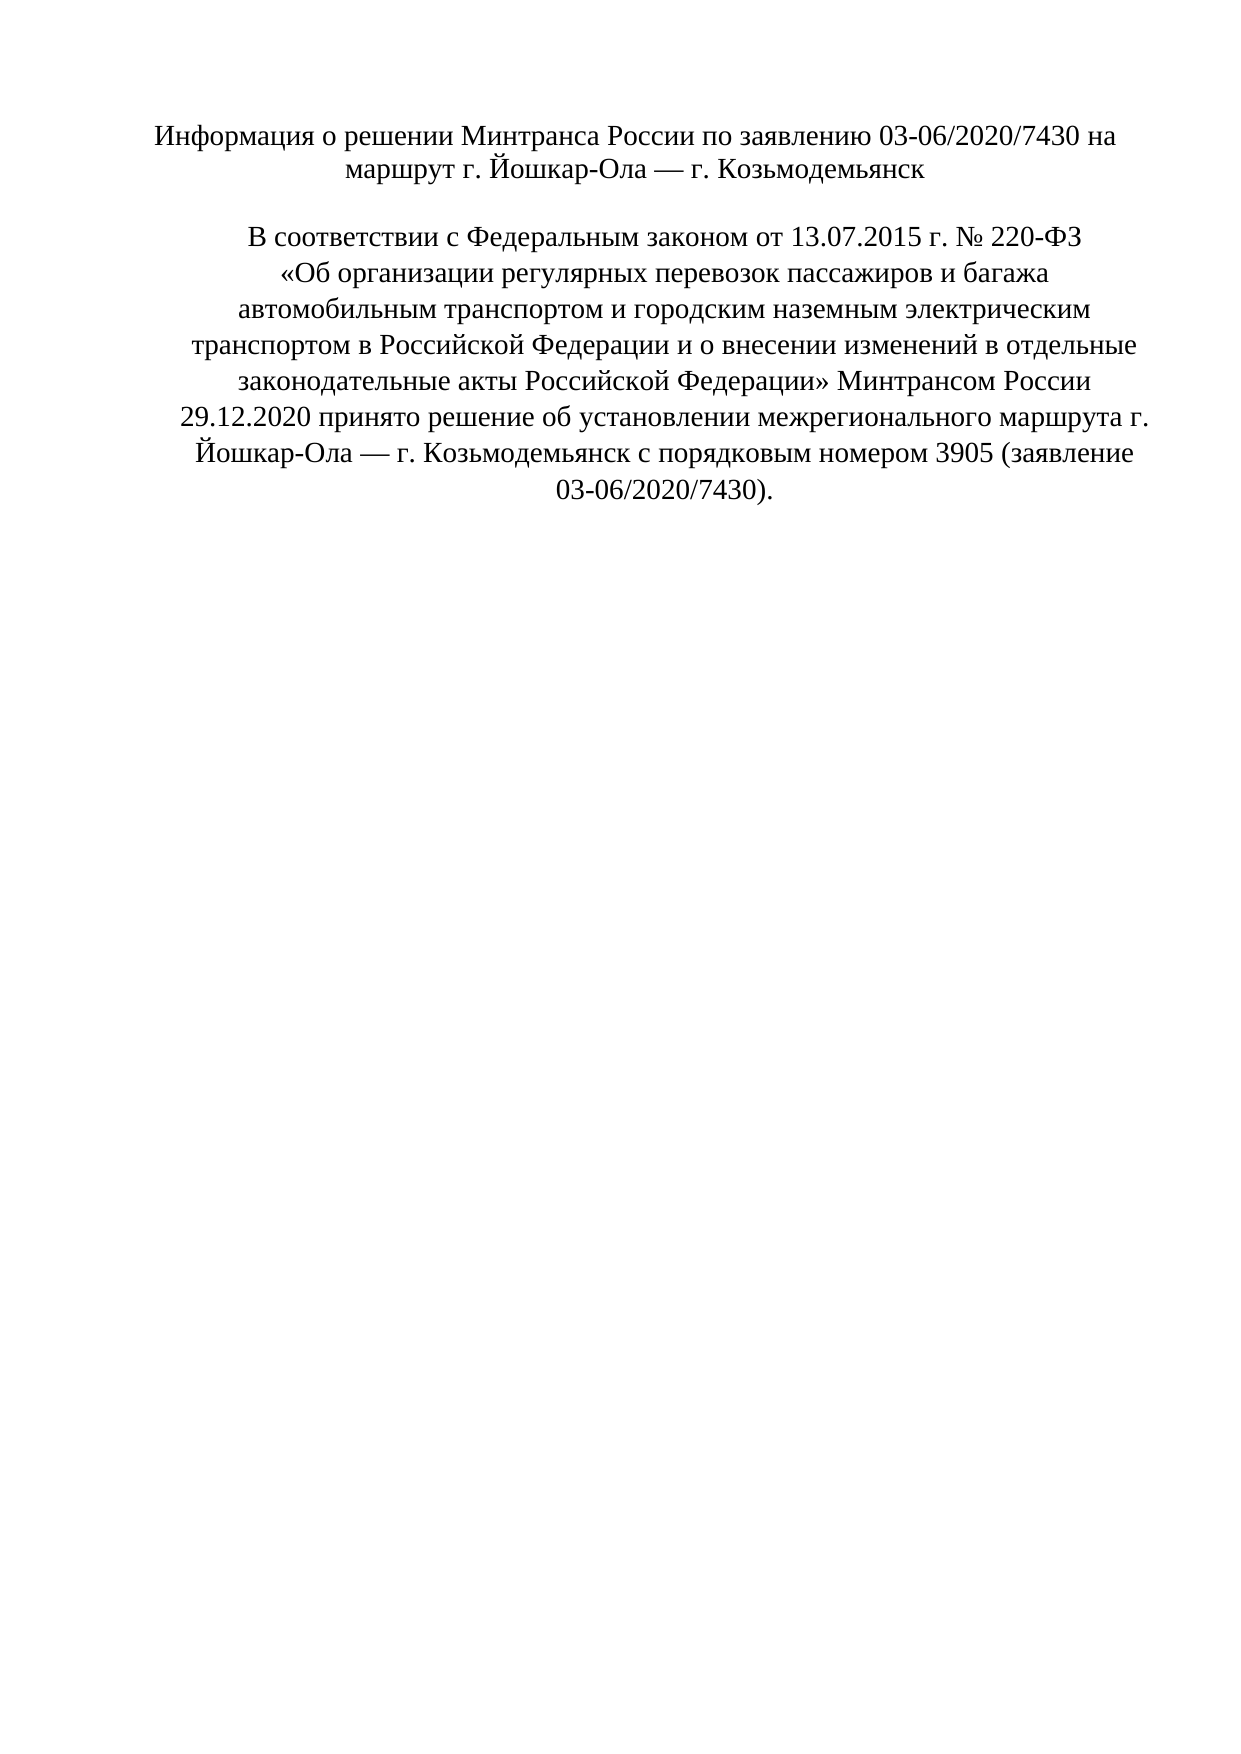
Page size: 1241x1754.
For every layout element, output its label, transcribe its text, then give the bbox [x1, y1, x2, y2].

text В соответствии с Федеральным законом от 13.07.2015 г. № 220-ФЗ «Об организации регулярных перевозок пассажиров и багажа автомобильным транспортом и городским наземным электрическим транспортом в Российской Федерации и о внесении изменений в отдельные законодательные акты Российской Федерации» Минтрансом России 29.12.2020 принято решение об установлении межрегионального маршрута г. Йошкар-Ола — г. Козьмодемьянск с порядковым номером 3905 (заявление 03-06/2020/7430). [177, 219, 1152, 505]
text Информация о решении Минтранса России по заявлению 03-06/2020/7430 на маршрут г. Йошкар-Ола — г. Козьмодемьянск [118, 118, 1152, 185]
